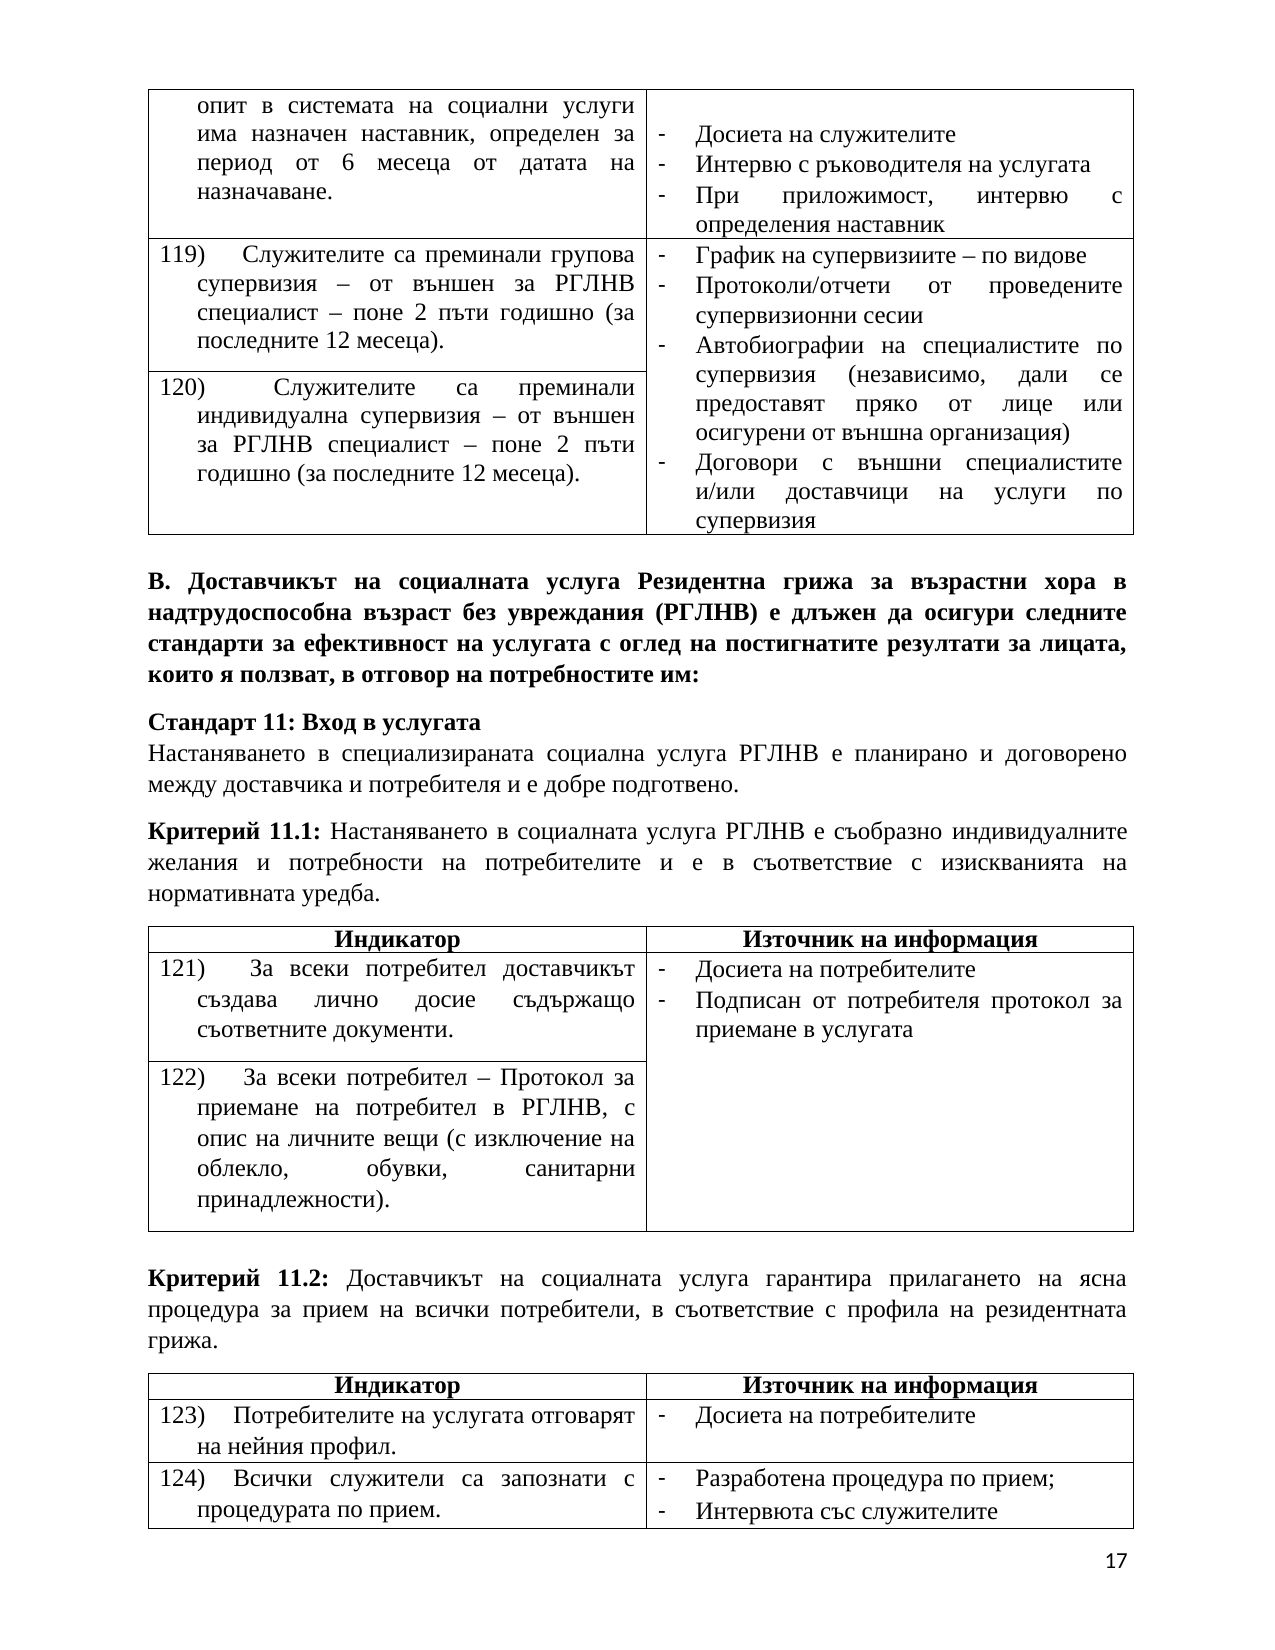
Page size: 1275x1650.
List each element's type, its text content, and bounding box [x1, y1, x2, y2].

table_header Индикатор [149, 1374, 646, 1399]
text Критерий 11.2: Доставчикът на социалната услуга гарантира прилагането на ясна процедура за прием на всички потребители, в съответствие с профила на резидентната грижа. [148, 1263, 1127, 1354]
text В. Доставчикът на социалната услуга Резидентна грижа за възрастни хора в надтрудоспособна възраст без увреждания (РГЛНВ) е длъжен да осигури следните стандарти за ефективност на услугата с оглед на постигнатите резултати за лицата, които я ползват, в отговор на потребностите им: [148, 566, 1127, 688]
table_cell Досиета на потребителите Подписан от потребителя протокол за приемане в услугата [647, 953, 1133, 1231]
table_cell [149, 90, 646, 238]
table_cell Разработена процедура по прием; Интервюта със служителите [647, 1463, 1133, 1528]
table_cell График на супервизиите – по видове Протоколи/отчети от проведените супервизионни сесии Автобиографии на специалистите по супервизия (независимо, дали се предоставят пряко от лице или осигурени от външна организация) Договори с външни специалистите и/или доставчици на услуги по супервизия [647, 239, 1133, 534]
table_cell За всеки потребител – Протокол за приемане на потребител в РГЛНВ, с опис на личните вещи (с изключение на облекло, обувки, санитарни принадлежности). [149, 1062, 646, 1231]
table_cell Служителите са преминали групова супервизия – от външен за РГЛНВ специалист – поне 2 пъти годишно (за последните 12 месеца). [149, 239, 646, 371]
table_cell Потребителите на услугата отговарят на нейния профил. [149, 1400, 646, 1462]
table_header Източник на информация [647, 1374, 1133, 1399]
text Критерий 11.1: Настаняването в социалната услуга РГЛНВ е съобразно индивидуалните желания и потребности на потребителите и е в съответствие с изискванията на нормативната уредба. [148, 816, 1127, 907]
table_cell Досиета на потребителите [647, 1400, 1133, 1462]
table_cell Служителите са преминали индивидуална супервизия – от външен за РГЛНВ специалист – поне 2 пъти годишно (за последните 12 месеца). [149, 372, 646, 534]
table_cell За всеки потребител доставчикът създава лично досие съдържащо съответните документи. [149, 953, 646, 1061]
text Настаняването в специализираната социална услуга РГЛНВ е планирано и договорено между доставчика и потребителя и e добре подготвено. [148, 738, 1127, 797]
table_header Източник на информация [647, 927, 1133, 952]
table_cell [647, 90, 1133, 238]
text Стандарт 11: Вход в услугата [148, 707, 1127, 735]
table_cell Всички служители са запознати с процедурата по прием. [149, 1463, 646, 1528]
table_header Индикатор [149, 927, 646, 952]
